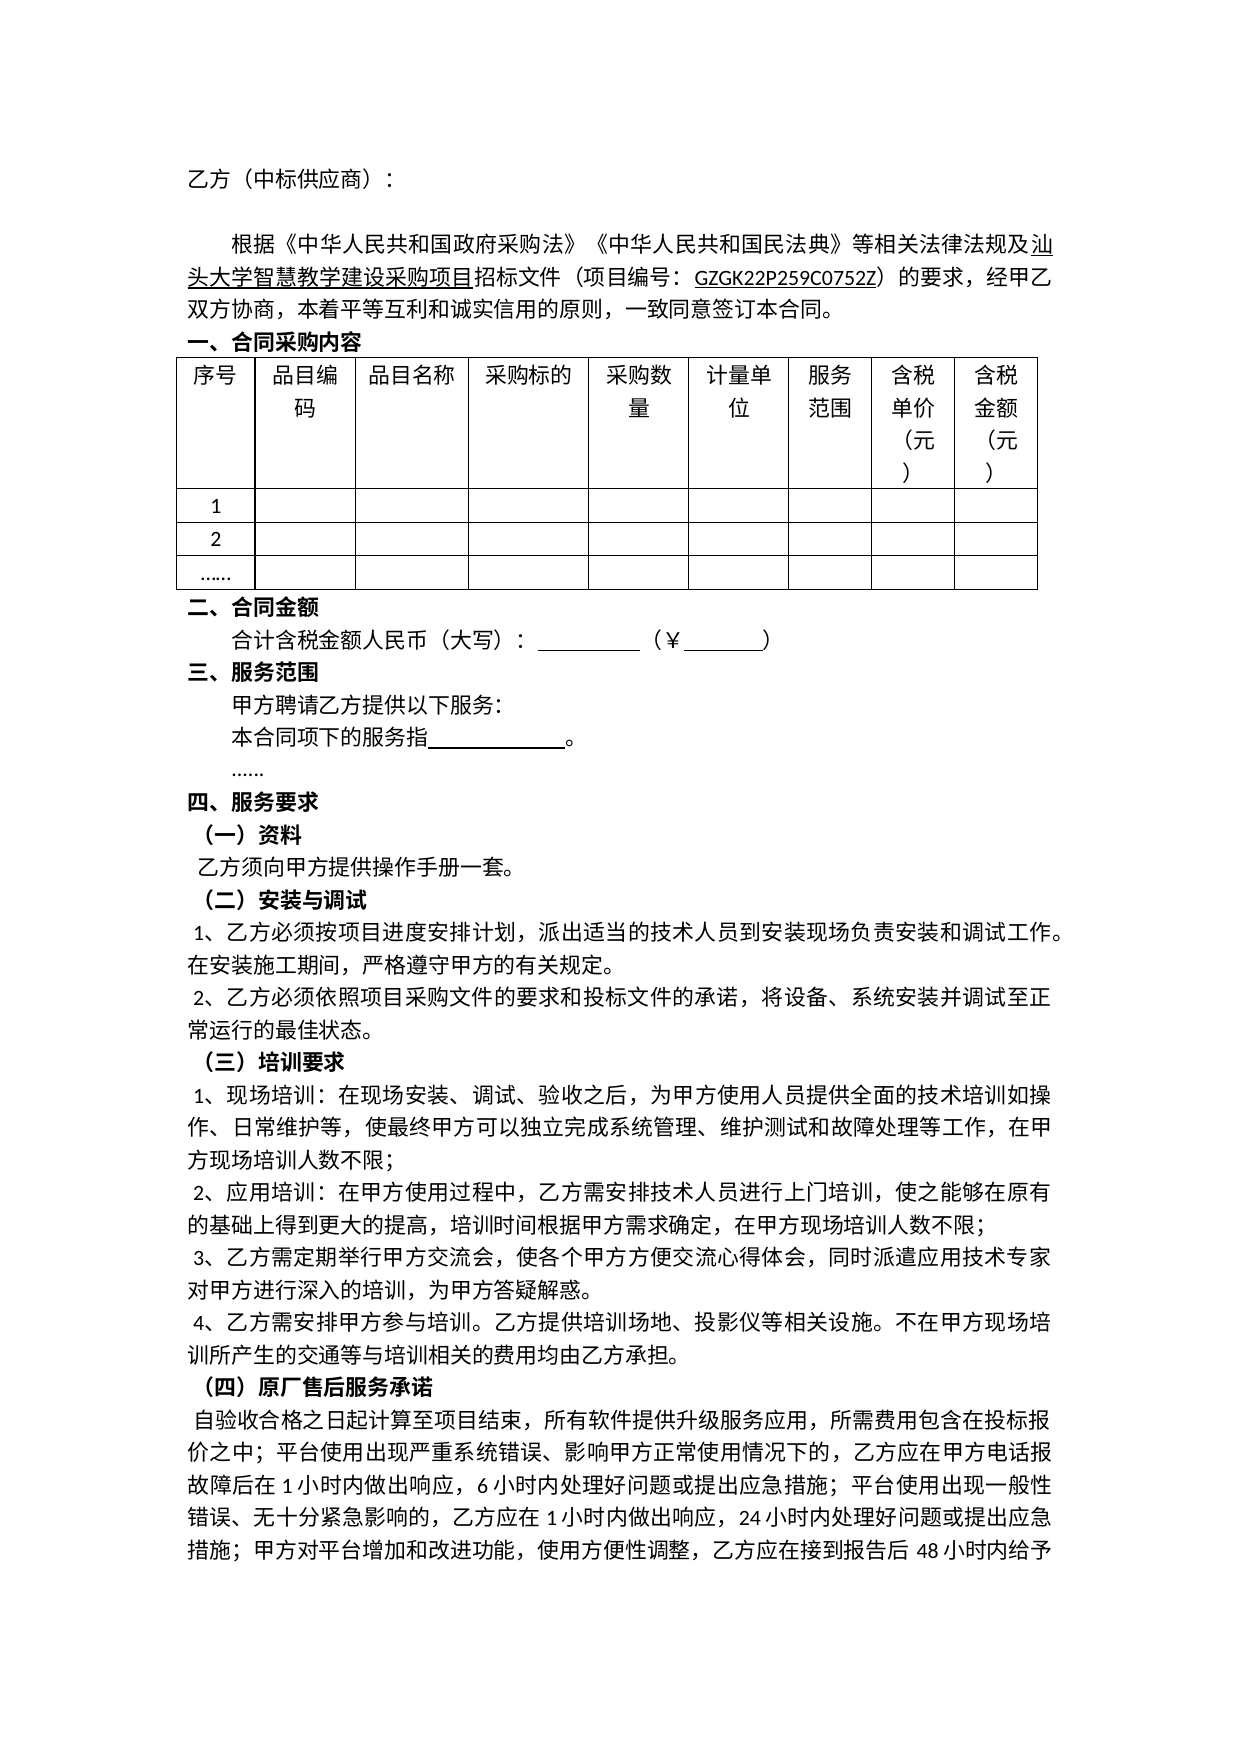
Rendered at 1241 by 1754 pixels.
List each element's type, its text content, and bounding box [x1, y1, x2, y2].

table_cell [872, 489, 954, 522]
table_cell [356, 489, 468, 522]
table_cell [469, 523, 588, 555]
text （二）安装与调试 [187, 882, 1053, 915]
text 一、合同采购内容 [187, 324, 1053, 357]
table_header 含税金额（元） [955, 358, 1037, 488]
text 2、应用培训：在甲方使用过程中，乙方需安排技术人员进行上门培训，使之能够在原有的基础上得到更大的提高，培训时间根据甲方需求确定，在甲方现场培训人数不限； [187, 1175, 1053, 1240]
table_cell …… [177, 556, 254, 589]
text 甲方聘请乙方提供以下服务： [187, 687, 1053, 720]
text 乙方须向甲方提供操作手册一套。 [187, 850, 1053, 882]
text （三）培训要求 [187, 1045, 1053, 1077]
text 乙方（中标供应商）： [187, 162, 1053, 194]
table_cell [955, 556, 1037, 589]
table_cell [872, 556, 954, 589]
text 3、乙方需定期举行甲方交流会，使各个甲方方便交流心得体会，同时派遣应用技术专家对甲方进行深入的培训，为甲方答疑解惑。 [187, 1240, 1053, 1305]
text 根据《中华人民共和国政府采购法》《中华人民共和国民法典》等相关法律法规及汕头大学智慧教学建设采购项目招标文件（项目编号：GZGK22P259C0752Z）的要求，经甲乙双方协商，本着平等互利和诚实信用的原则，一致同意签订本合同。 [187, 227, 1053, 324]
table_cell [356, 523, 468, 555]
text 合计含税金额人民币（大写）： （￥ ） [187, 622, 1053, 655]
table_header 采购数量 [589, 358, 688, 488]
table_cell [955, 489, 1037, 522]
table_cell [469, 489, 588, 522]
table_cell [256, 523, 355, 555]
table_cell [689, 489, 788, 522]
table_cell [689, 523, 788, 555]
text 4、乙方需安排甲方参与培训。乙方提供培训场地、投影仪等相关设施。不在甲方现场培训所产生的交通等与培训相关的费用均由乙方承担。 [187, 1305, 1053, 1370]
table_header 品目编码 [256, 358, 355, 488]
table_cell [789, 556, 871, 589]
table_cell [256, 556, 355, 589]
text 本合同项下的服务指 。 [187, 720, 1053, 752]
text ...... [187, 752, 1053, 785]
text 1、现场培训：在现场安装、调试、验收之后，为甲方使用人员提供全面的技术培训如操作、日常维护等，使最终甲方可以独立完成系统管理、维护测试和故障处理等工作，在甲方现场培训人数不限； [187, 1077, 1053, 1175]
table_header 服务范围 [789, 358, 871, 488]
table_cell [356, 556, 468, 589]
table_cell [955, 523, 1037, 555]
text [187, 1402, 1053, 1565]
text （一）资料 [187, 817, 1053, 850]
table_header 序号 [177, 358, 254, 488]
table_cell [789, 489, 871, 522]
table_cell [469, 556, 588, 589]
table_cell [689, 556, 788, 589]
table_header 含税单价（元） [872, 358, 954, 488]
text 四、服务要求 [187, 785, 1053, 817]
table_cell 2 [177, 523, 254, 555]
table_cell [589, 523, 688, 555]
table_cell [872, 523, 954, 555]
text 1、乙方必须按项目进度安排计划，派出适当的技术人员到安装现场负责安装和调试工作。在安装施工期间，严格遵守甲方的有关规定。 [187, 915, 1053, 980]
table_cell 1 [177, 489, 254, 522]
text 2、乙方必须依照项目采购文件的要求和投标文件的承诺，将设备、系统安装并调试至正常运行的最佳状态。 [187, 980, 1053, 1045]
table_header 计量单位 [689, 358, 788, 488]
table_cell [589, 489, 688, 522]
table_cell [589, 556, 688, 589]
table_cell [789, 523, 871, 555]
text 三、服务范围 [187, 655, 1053, 687]
table_cell [256, 489, 355, 522]
text 二、合同金额 [187, 590, 1053, 622]
table_header 采购标的 [469, 358, 588, 488]
text （四）原厂售后服务承诺 [187, 1370, 1053, 1402]
table_header 品目名称 [356, 358, 468, 488]
